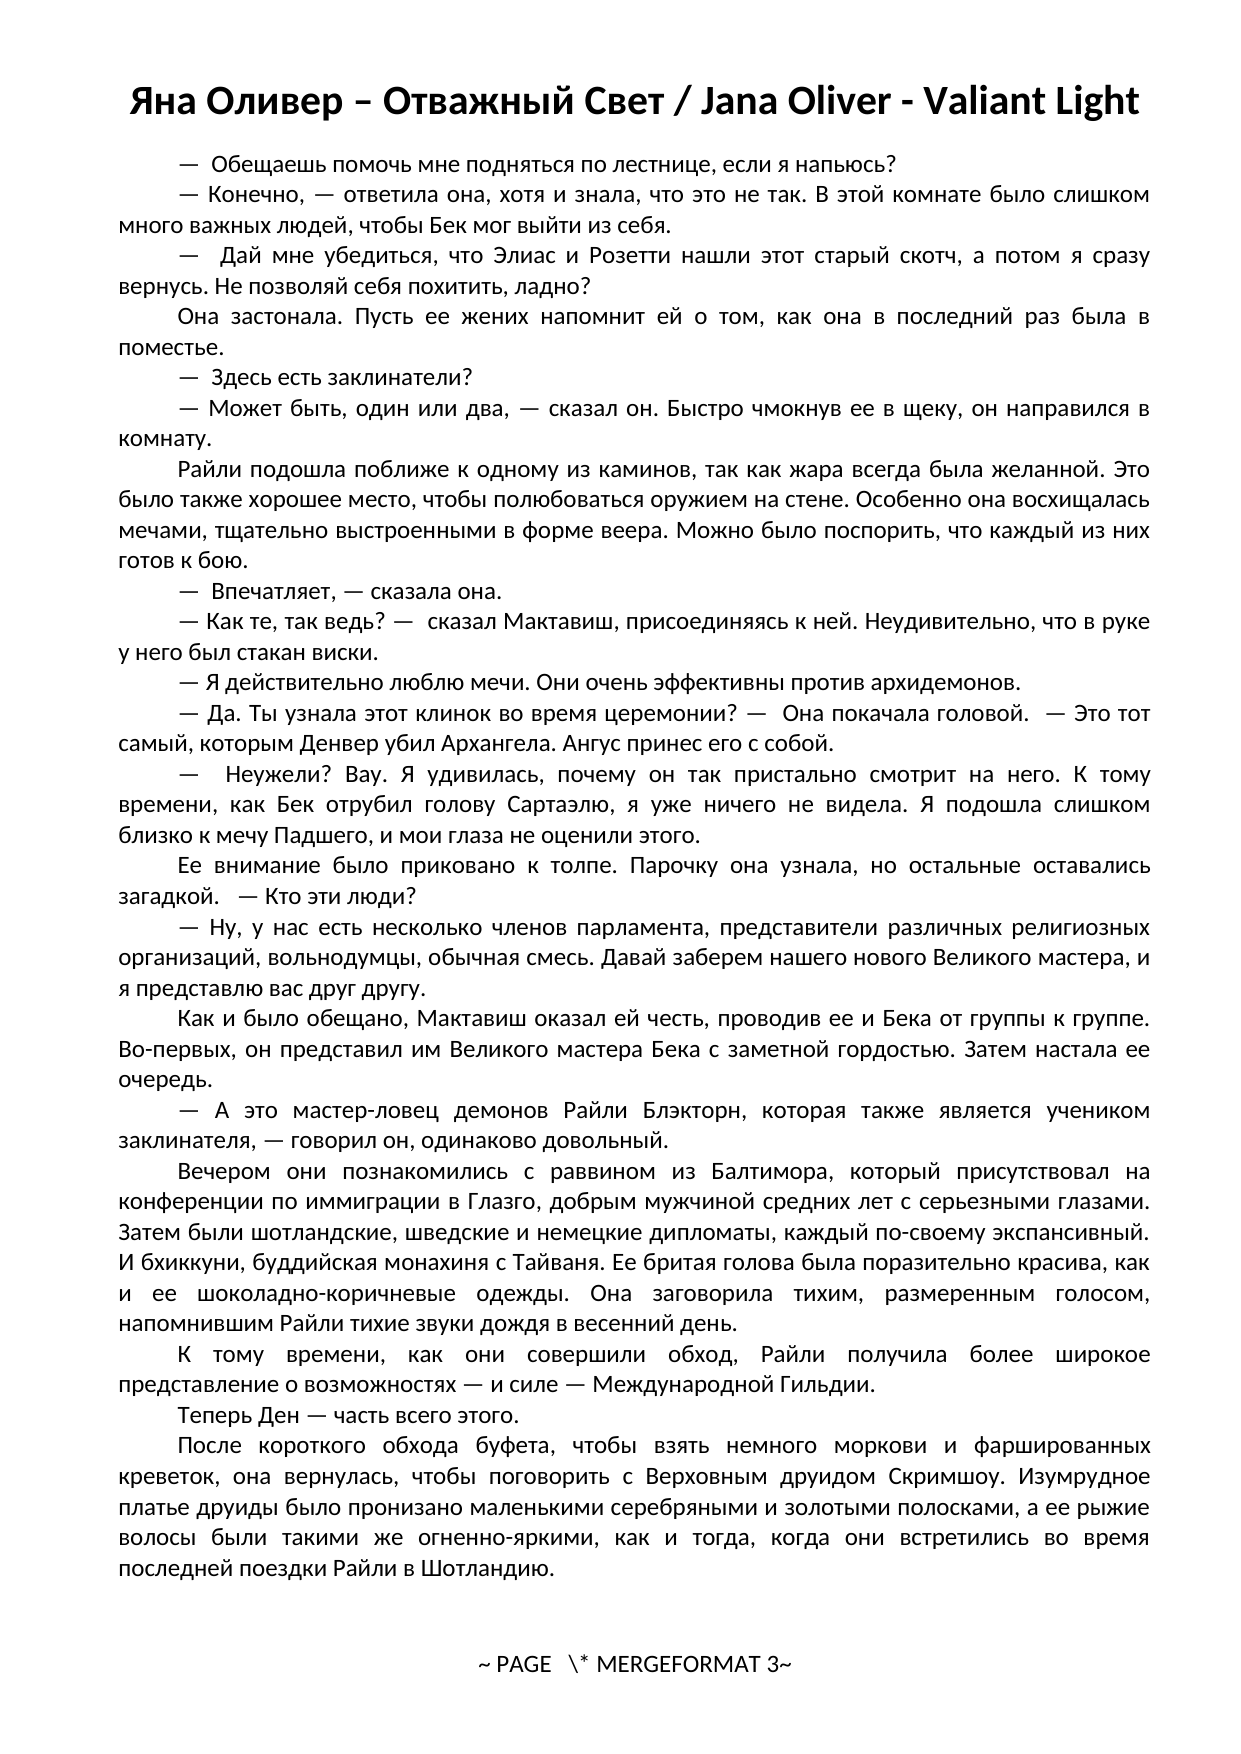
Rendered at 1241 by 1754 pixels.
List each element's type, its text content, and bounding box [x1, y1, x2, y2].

text После короткого обхода буфета, чтобы взять немного моркови и фаршированных креветок, она вернулась, чтобы поговорить с Верховным друидом Скримшоу. Изумрудное платье друиды было пронизано маленькими серебряными и золотыми полосками, а ее рыжие волосы были такими же огненно-яркими, как и тогда, когда они встретились во время последней поездки Райли в Шотландию. [118, 1429, 1152, 1582]
text — Ну, у нас есть несколько членов парламента, представители различных религиозных организаций, вольнодумцы, обычная смесь. Давай заберем нашего нового Великого мастера, и я представлю вас друг другу. [118, 911, 1152, 1002]
text — Обещаешь помочь мне подняться по лестнице, если я напьюсь? [118, 148, 1152, 178]
text — Неужели? Вау. Я удивилась, почему он так пристально смотрит на него. К тому времени, как Бек отрубил голову Сартаэлю, я уже ничего не видела. Я подошла слишком близко к мечу Падшего, и мои глаза не оценили этого. [118, 758, 1152, 850]
text — Здесь есть заклинатели? [118, 361, 1152, 392]
text — Дай мне убедиться, что Элиас и Розетти нашли этот старый скотч, а потом я сразу вернусь. Не позволяй себя похитить, ладно? [118, 239, 1152, 300]
text — Как те, так ведь? — сказал Мактавиш, присоединяясь к ней. Неудивительно, что в руке у него был стакан виски. [118, 606, 1152, 667]
text Ее внимание было приковано к толпе. Парочку она узнала, но остальные оставались загадкой. — Кто эти люди? [118, 850, 1152, 911]
text — Я действительно люблю мечи. Они очень эффективны против архидемонов. [118, 667, 1152, 697]
text Она застонала. Пусть ее жених напомнит ей о том, как она в последний раз была в поместье. [118, 300, 1152, 361]
text — Может быть, один или два, — сказал он. Быстро чмокнув ее в щеку, он направился в комнату. [118, 392, 1152, 453]
text — Конечно, — ответила она, хотя и знала, что это не так. В этой комнате было слишком много важных людей, чтобы Бек мог выйти из себя. [118, 178, 1152, 239]
text Райли подошла поближе к одному из каминов, так как жара всегда была желанной. Это было также хорошее место, чтобы полюбоваться оружием на стене. Особенно она восхищалась мечами, тщательно выстроенными в форме веера. Можно было поспорить, что каждый из них готов к бою. [118, 453, 1152, 575]
text К тому времени, как они совершили обход, Райли получила более широкое представление о возможностях — и силе — Международной Гильдии. [118, 1338, 1152, 1399]
text Теперь Ден — часть всего этого. [118, 1399, 1152, 1429]
text — Да. Ты узнала этот клинок во время церемонии? — Она покачала головой. — Это тот самый, которым Денвер убил Архангела. Ангус принес его с собой. [118, 697, 1152, 758]
text Вечером они познакомились с раввином из Балтимора, который присутствовал на конференции по иммиграции в Глазго, добрым мужчиной средних лет с серьезными глазами. Затем были шотландские, шведские и немецкие дипломаты, каждый по-своему экспансивный. И бхиккуни, буддийская монахиня с Тайваня. Ее бритая голова была поразительно красива, как и ее шоколадно-коричневые одежды. Она заговорила тихим, размеренным голосом, напомнившим Райли тихие звуки дождя в весенний день. [118, 1155, 1152, 1338]
text — Впечатляет, — сказала она. [118, 575, 1152, 606]
text Как и было обещано, Мактавиш оказал ей честь, проводив ее и Бека от группы к группе. Во-первых, он представил им Великого мастера Бека с заметной гордостью. Затем настала ее очередь. [118, 1002, 1152, 1094]
text — А это мастер-ловец демонов Райли Блэкторн, которая также является учеником заклинателя, — говорил он, одинаково довольный. [118, 1094, 1152, 1155]
